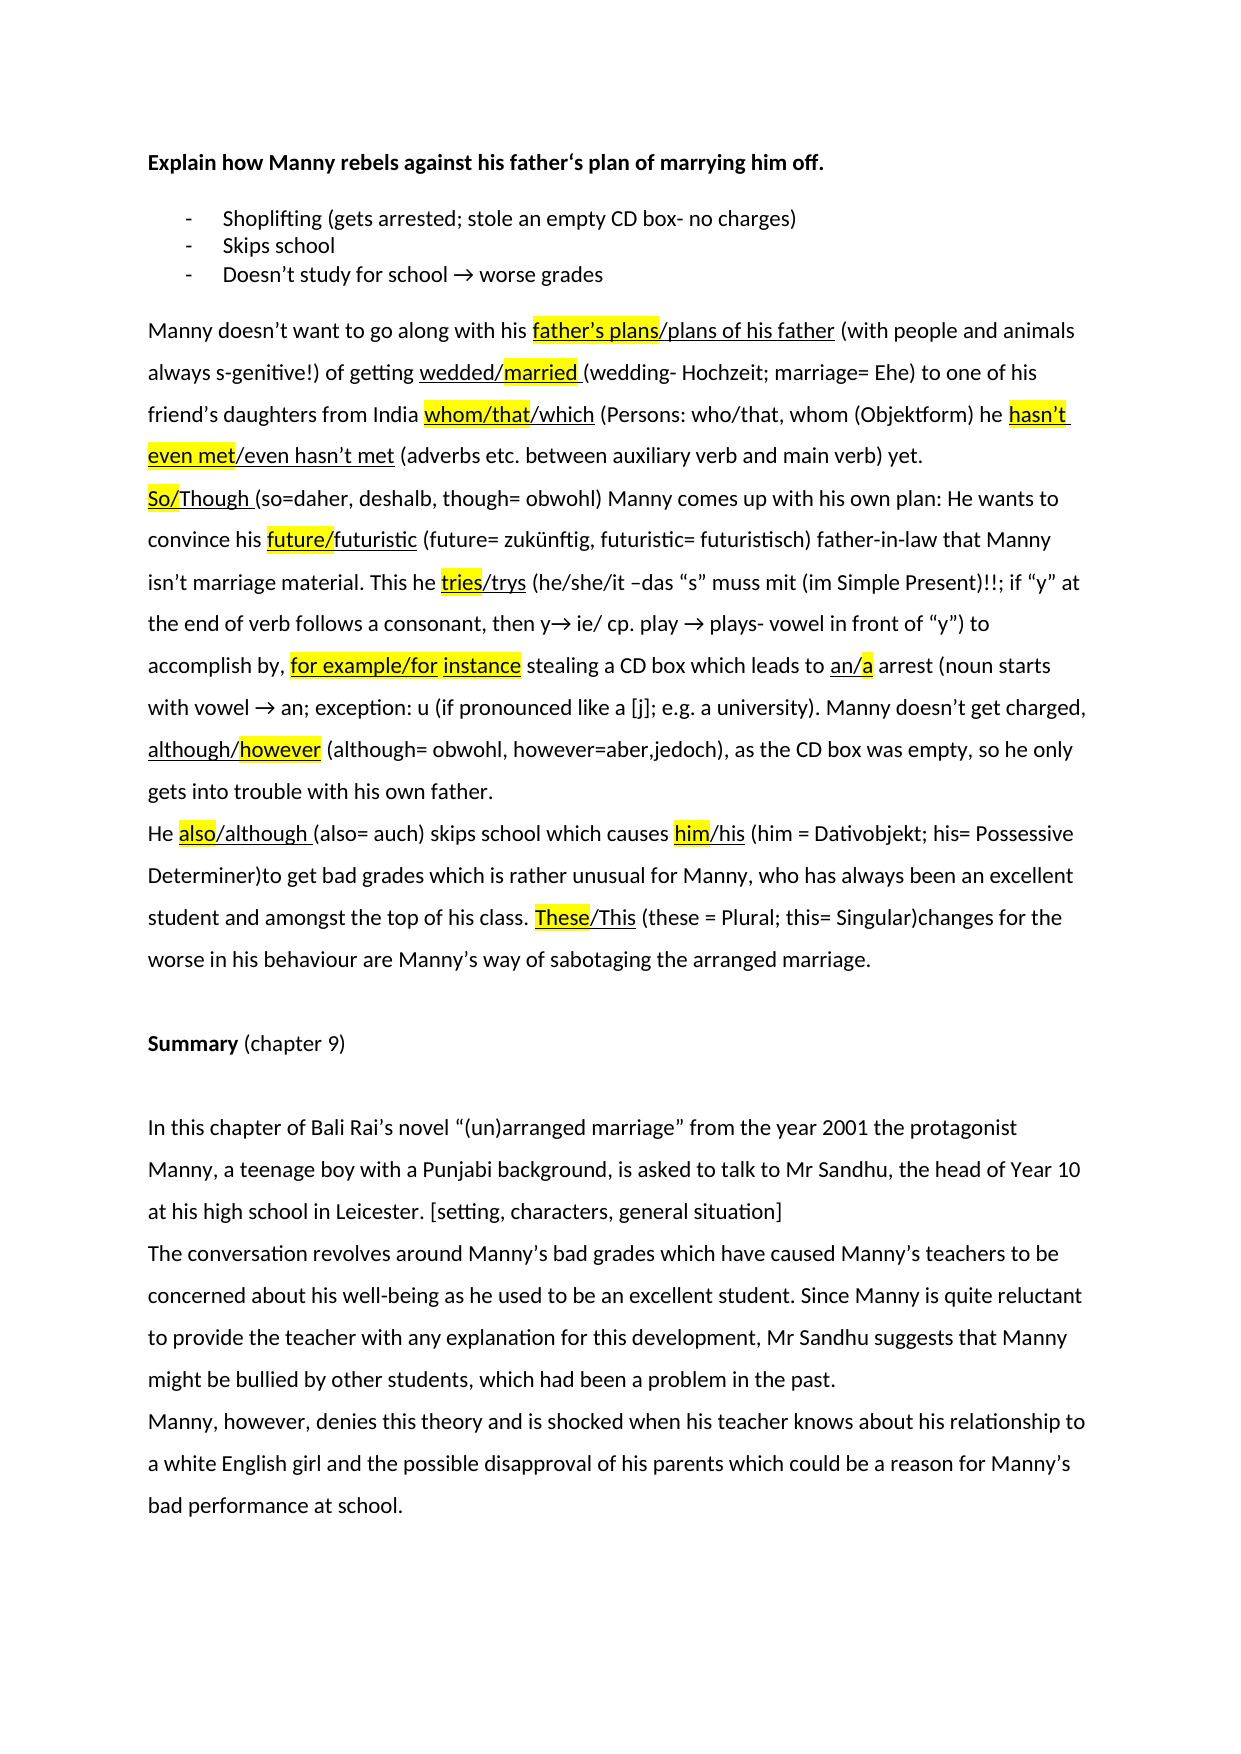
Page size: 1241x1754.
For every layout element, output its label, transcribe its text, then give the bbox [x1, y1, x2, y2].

list Skips school [185, 232, 1093, 260]
text The conversation revolves around Manny’s bad grades which have caused Manny’s teachers to be concerned about his well-being as he used to be an excellent student. Since Manny is quite reluctant to provide the teacher with any explanation for this development, Mr Sandhu suggests that Manny might be bullied by other students, which had been a problem in the past. [148, 1239, 1093, 1393]
list Shoplifting (gets arrested; stole an empty CD box- no charges) [185, 204, 1093, 232]
text Explain how Manny rebels against his father‘s plan of marrying him off. [148, 148, 1093, 176]
text So/Though (so=daher, deshalb, though= obwohl) Manny comes up with his own plan: He wants to convince his future/futuristic (future= zukünftig, futuristic= futuristisch) father-in-law that Manny isn’t marriage material. This he tries/trys (he/she/it –das “s” muss mit (im Simple Present)!!; if “y” at the end of verb follows a consonant, then y→ ie/ cp. play → plays- vowel in front of “y”) to accomplish by, for example/for instance stealing a CD box which leads to an/a arrest (noun starts with vowel → an; exception: u (if pronounced like a [j]; e.g. a university). Manny doesn’t get charged, although/however (although= obwohl, however=aber,jedoch), as the CD box was empty, so he only gets into trouble with his own father. [148, 484, 1093, 806]
text Manny, however, denies this theory and is shocked when his teacher knows about his relationship to a white English girl and the possible disapproval of his parents which could be a reason for Manny’s bad performance at school. [148, 1407, 1093, 1519]
text In this chapter of Bali Rai’s novel “(un)arranged marriage” from the year 2001 the protagonist Manny, a teenage boy with a Punjabi background, is asked to talk to Mr Sandhu, the head of Year 10 at his high school in Leicester. [setting, characters, general situation] [148, 1113, 1093, 1225]
list Doesn’t study for school → worse grades [185, 260, 1093, 288]
text Manny doesn’t want to go along with his father’s plans/plans of his father (with people and animals always s-genitive!) of getting wedded/married (wedding- Hochzeit; marriage= Ehe) to one of his friend’s daughters from India whom/that/which (Persons: who/that, whom (Objektform) he hasn’t even met/even hasn’t met (adverbs etc. between auxiliary verb and main verb) yet. [148, 316, 1093, 470]
text Summary (chapter 9) [148, 1029, 1093, 1057]
text He also/although (also= auch) skips school which causes him/his (him = Dativobjekt; his= Possessive Determiner)to get bad grades which is rather unusual for Manny, who has always been an excellent student and amongst the top of his class. These/This (these = Plural; this= Singular)changes for the worse in his behaviour are Manny’s way of sabotaging the arranged marriage. [148, 819, 1093, 973]
